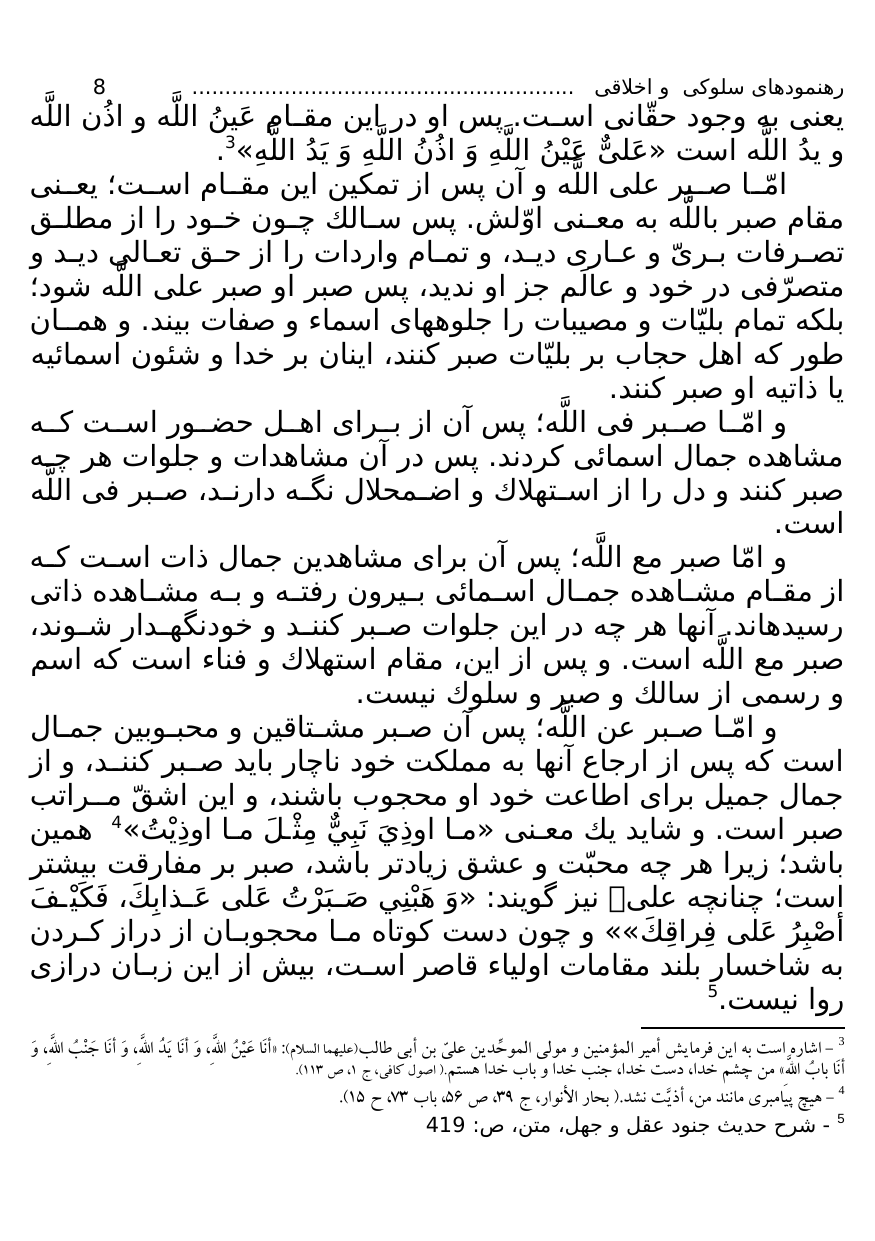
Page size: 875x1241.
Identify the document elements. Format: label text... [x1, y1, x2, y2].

text و امّا صبر مع اللَّه؛ پس آن براى مشاهدين جمال ذات است كه از مقام مشاهده جمال اسمائى بيرون رفته و به مشاهده ذاتى رسيده‏اند. آنها هر چه در اين جلوات صبر كنند و خودنگهدار شوند، صبر مع اللَّه است. و پس از اين، مقام استهلاك و فناء است كه اسم و رسمى از سالك و صبر و سلوك نيست. [29, 541, 844, 711]
text امّا صبر على اللَّه و آن پس از تمكين اين مقام است؛ يعنى مقام صبر باللَّه به معنى اوّلش. پس سالك چون خود را از مطلق تصرفات برىّ و عارى ديد، و تمام واردات را از حق تعالى‏ ديد و متصرّفى در خود و عالَم جز او نديد، پس صبر او صبر على اللَّه شود؛ بلكه تمام بليّات و مصيبات را جلوه‏هاى اسماء و صفات بيند. و همان طور كه اهل حجاب بر بليّات صبر كنند، اينان بر خدا و شئون اسمائيه يا ذاتيه او صبر كنند. [29, 167, 844, 405]
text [29, 99, 844, 167]
text و امّا صبر عن اللَّه؛ پس آن صبر مشتاقين و محبوبين جمال است كه پس از ارجاع آنها به مملكت خود ناچار بايد صبر كنند، و از جمال جميل براى اطاعت خود او محجوب باشند، و اين اشقّ مراتب صبر است. و شايد يك معنى «ما اوذِيَ نَبِيٌّ مِثْلَ ما اوذِيْتُ» همين باشد؛ زيرا هر چه محبّت و عشق زيادتر باشد، صبر بر مفارقت بيشتر است؛ چنانچه على نيز گويند: «وَ هَبْنِي صَبَرْتُ عَلى عَذابِكَ، فَكَيْفَ أصْبِرُ عَلى فِراقِكَ»» و چون دست كوتاه ما محجوبان از دراز كردن به شاخسار بلند مقامات اولياء قاصر است، بيش از اين زبان درازى روا نيست. [29, 711, 844, 1016]
text و امّا صبر فى اللَّه؛ پس آن از براى اهل حضور است كه مشاهده جمال اسمائى كردند. پس در آن مشاهدات و جلوات هر چه صبر كنند و دل را از استهلاك و اضمحلال نگه دارند، صبر فى اللَّه است. [29, 405, 844, 541]
